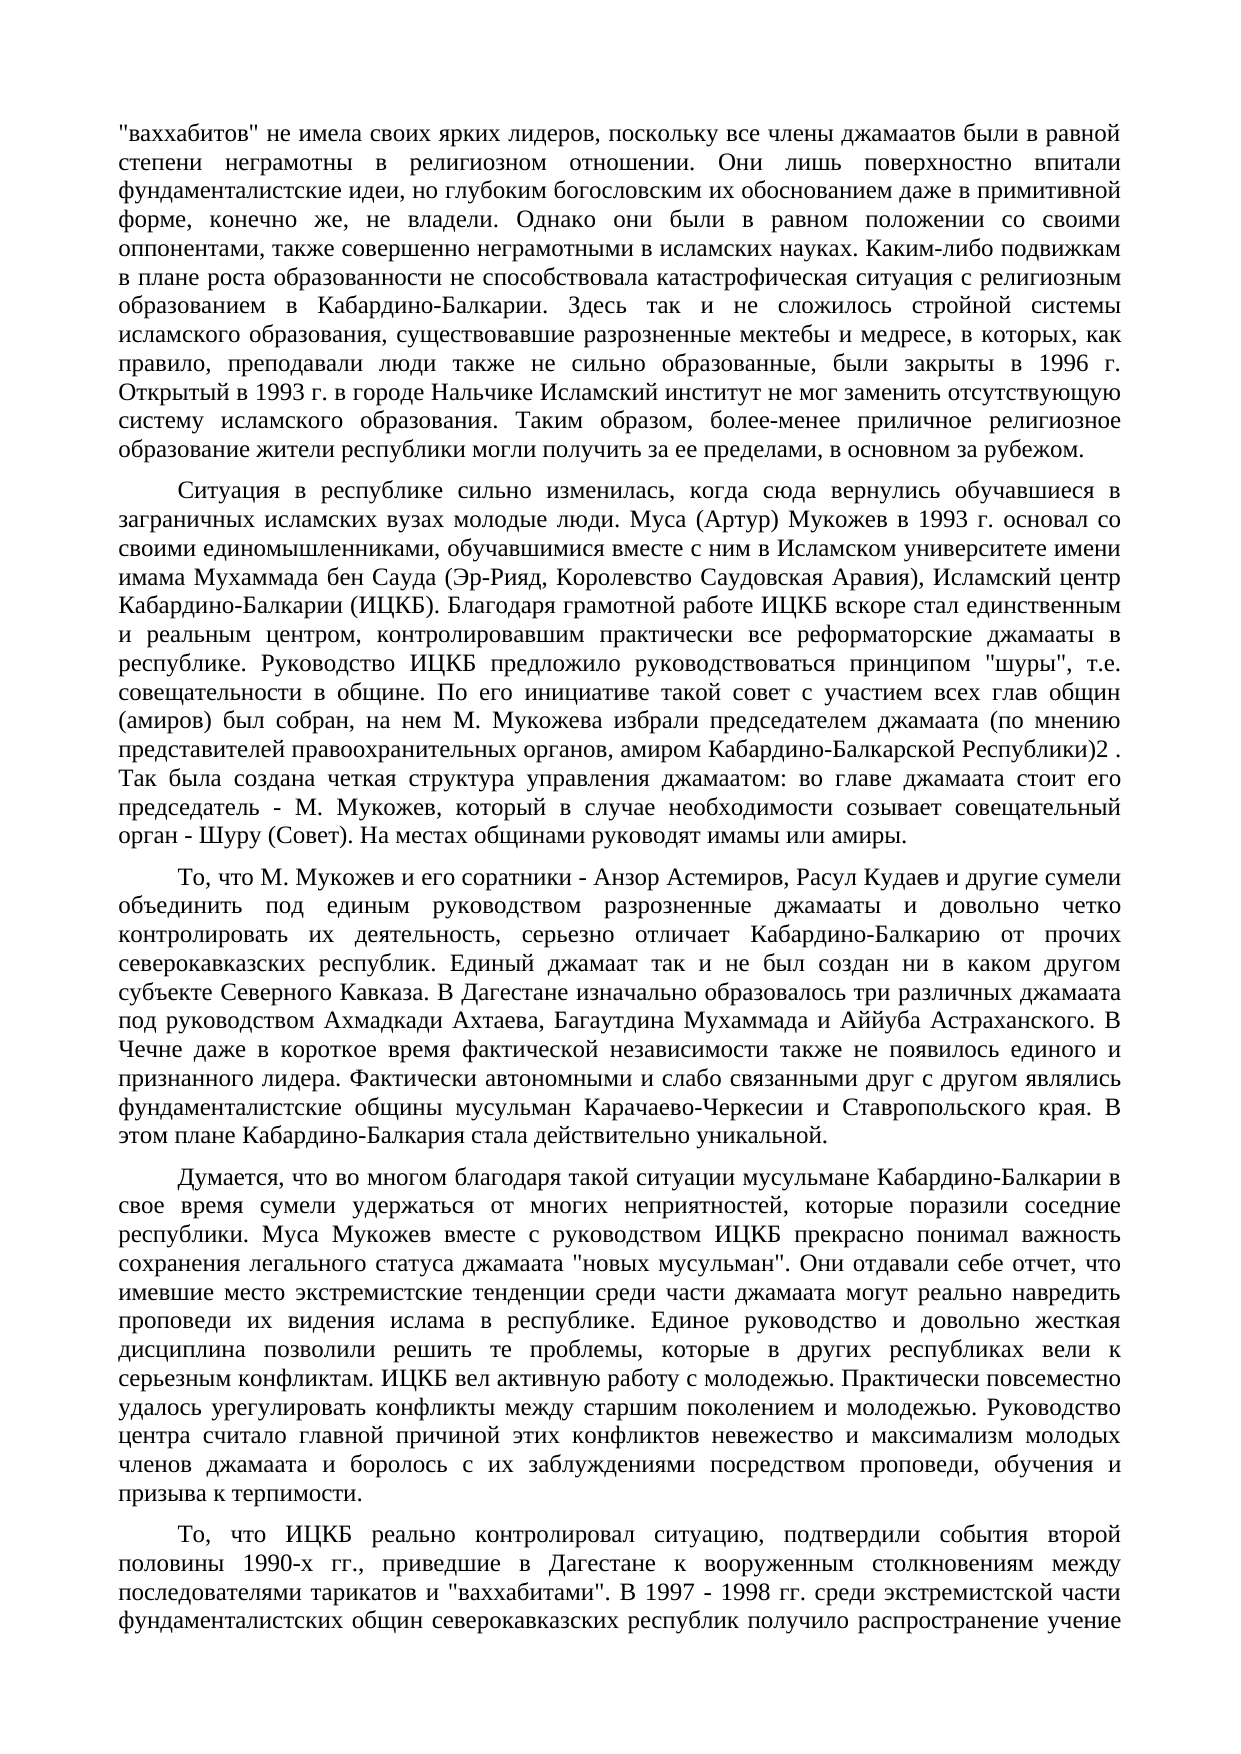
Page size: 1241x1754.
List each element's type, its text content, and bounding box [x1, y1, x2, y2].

text Думается, что во многом благодаря такой ситуации мусульмане Кабардино-Балкарии в свое время сумели удержаться от многих неприятностей, которые поразили соседние республики. Муса Мукожев вместе с руководством ИЦКБ прекрасно понимал важность сохранения легального статуса джамаата "новых мусульман". Они отдавали себе отчет, что имевшие место экстремистские тенденции среди части джамаата могут реально навредить проповеди их видения ислама в республике. Единое руководство и довольно жесткая дисциплина позволили решить те проблемы, которые в других республиках вели к серьезным конфликтам. ИЦКБ вел активную работу с молодежью. Практически повсеместно удалось урегулировать конфликты между старшим поколением и молодежью. Руководство центра считало главной причиной этих конфликтов невежество и максимализм молодых членов джамаата и боролось с их заблуждениями посредством проповеди, обучения и призыва к терпимости. [118, 1162, 1122, 1507]
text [118, 118, 1122, 463]
text То, что М. Мукожев и его соратники - Анзор Астемиров, Расул Кудаев и другие сумели объединить под единым руководством разрозненные джамааты и довольно четко контролировать их деятельность, серьезно отличает Кабардино-Балкарию от прочих северокавказских республик. Единый джамаат так и не был создан ни в каком другом субъекте Северного Кавказа. В Дагестане изначально образовалось три различных джамаата под руководством Ахмадкади Ахтаева, Багаутдина Мухаммада и Аййуба Астраханского. В Чечне даже в короткое время фактической независимости также не появилось единого и признанного лидера. Фактически автономными и слабо связанными друг с другом являлись фундаменталистские общины мусульман Карачаево-Черкесии и Ставропольского края. В этом плане Кабардино-Балкария стала действительно уникальной. [118, 862, 1122, 1149]
text Ситуация в республике сильно изменилась, когда сюда вернулись обучавшиеся в заграничных исламских вузах молодые люди. Муса (Артур) Мукожев в 1993 г. основал со своими единомышленниками, обучавшимися вместе с ним в Исламском университете имени имама Мухаммада бен Сауда (Эр-Рияд, Королевство Саудовская Аравия), Исламский центр Кабардино-Балкарии (ИЦКБ). Благодаря грамотной работе ИЦКБ вскоре стал единственным и реальным центром, контролировавшим практически все реформаторские джамааты в республике. Руководство ИЦКБ предложило руководствоваться принципом "шуры", т.е. совещательности в общине. По его инициативе такой совет с участием всех глав общин (амиров) был собран, на нем М. Мукожева избрали председателем джамаата (по мнению представителей правоохранительных органов, амиром Кабардино-Балкарской Республики)2 . Так была создана четкая структура управления джамаатом: во главе джамаата стоит его председатель - М. Мукожев, который в случае необходимости созывает совещательный орган - Шуру (Совет). На местах общинами руководят имамы или амиры. [118, 476, 1122, 849]
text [118, 1519, 1122, 1634]
